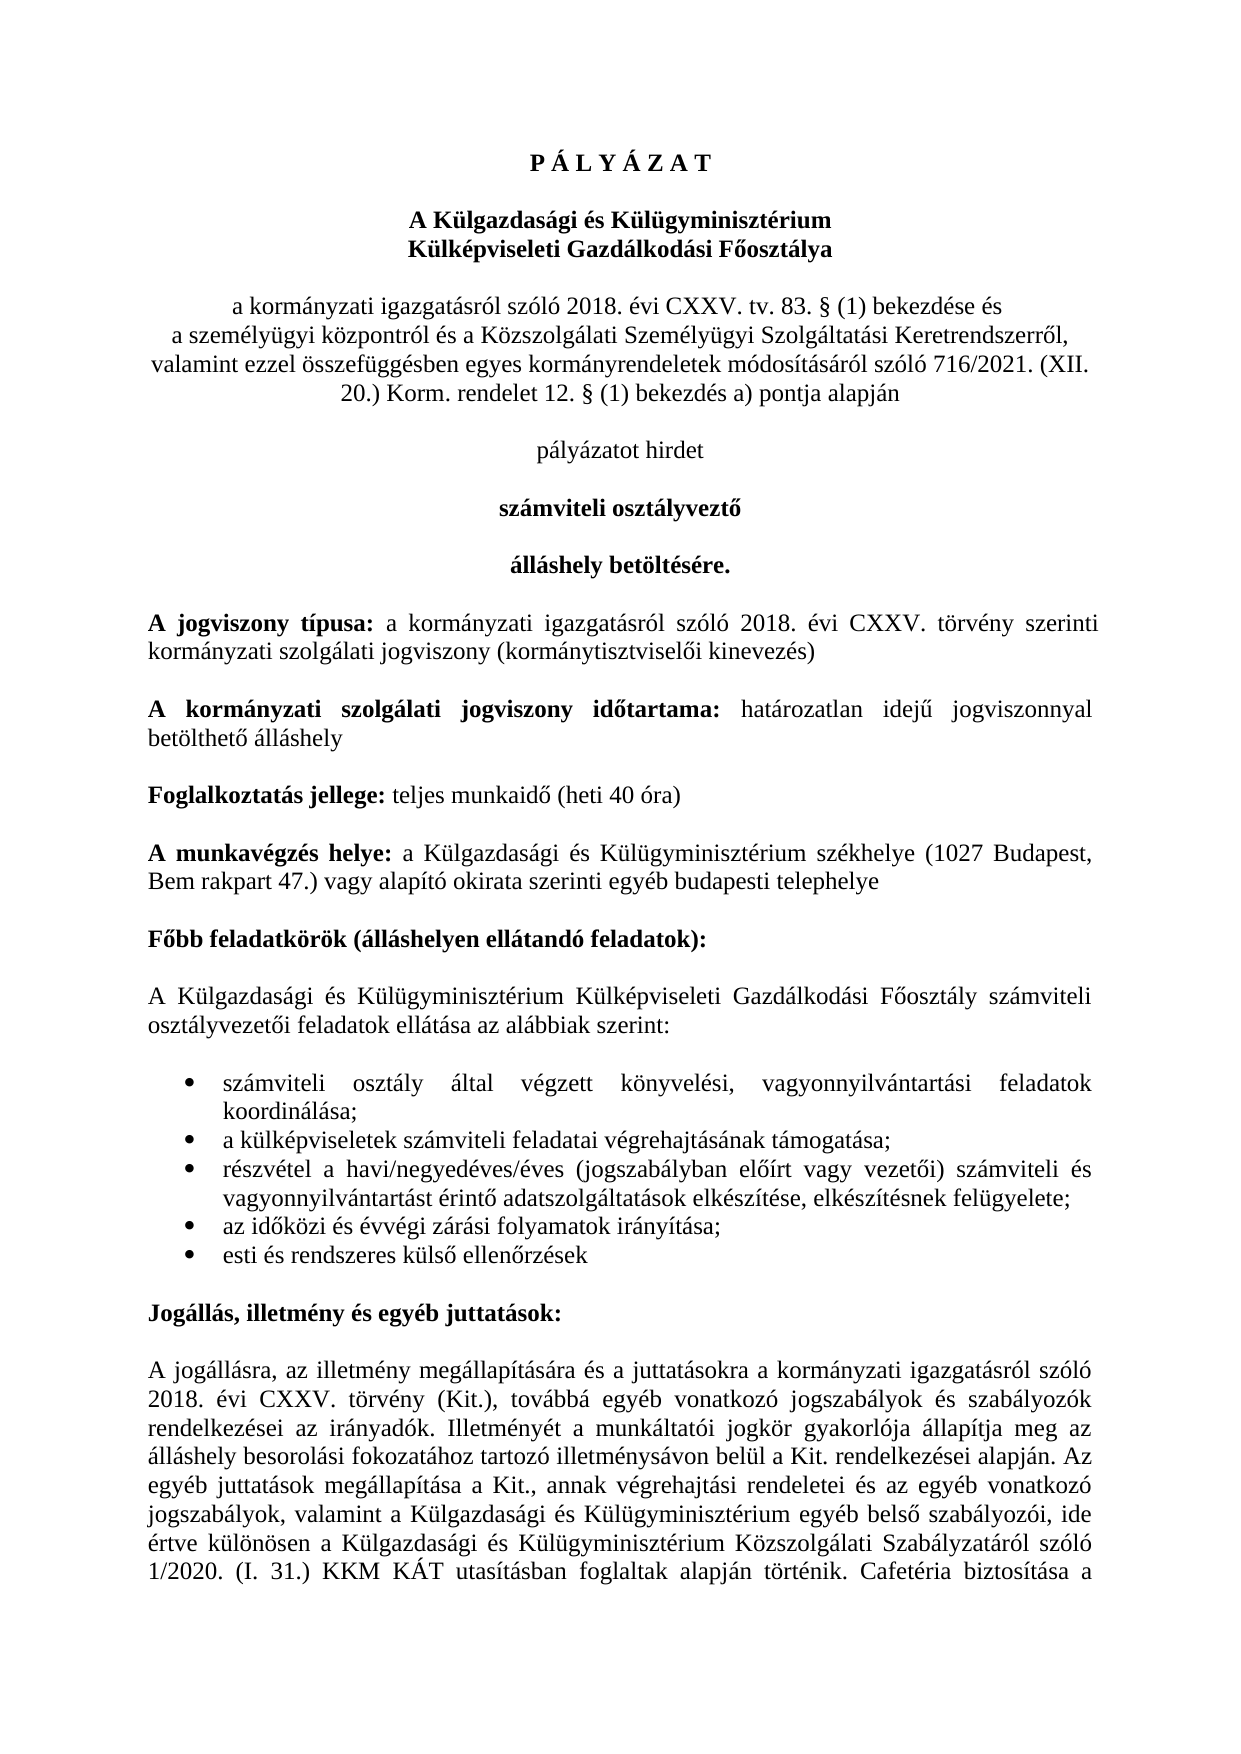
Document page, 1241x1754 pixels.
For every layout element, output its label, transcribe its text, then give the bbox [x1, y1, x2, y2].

list számviteli osztály által végzett könyvelési, vagyonnyilvántartási feladatok koordinálása; [185, 1068, 1093, 1125]
text P Á L Y Á Z A T [148, 148, 1093, 176]
list az időközi és évvégi zárási folyamatok irányítása; [185, 1211, 1093, 1240]
text A Külgazdasági és Külügyminisztérium Külképviseleti Gazdálkodási Főosztály számviteli osztályvezetői feladatok ellátása az alábbiak szerint: [148, 981, 1093, 1039]
list a külképviseletek számviteli feladatai végrehajtásának támogatása; [185, 1125, 1093, 1154]
text Külképviseleti Gazdálkodási Főosztálya [148, 234, 1093, 263]
text A kormányzati szolgálati jogviszony időtartama: határozatlan idejű jogviszonnyal betölthető álláshely [148, 694, 1093, 751]
text A jogviszony típusa: a kormányzati igazgatásról szóló 2018. évi CXXV. törvény szerinti kormányzati szolgálati jogviszony (kormánytisztviselői kinevezés) [148, 608, 1100, 665]
list részvétel a havi/negyedéves/éves (jogszabályban előírt vagy vezetői) számviteli és vagyonnyilvántartást érintő adatszolgáltatások elkészítése, elkészítésnek felügyelete; [185, 1154, 1093, 1211]
text A munkavégzés helye: a Külgazdasági és Külügyminisztérium székhelye (1027 Budapest, Bem rakpart 47.) vagy alapító okirata szerinti egyéb budapesti telephelye [148, 838, 1093, 895]
text Főbb feladatkörök (álláshelyen ellátandó feladatok): [148, 924, 1093, 953]
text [148, 1355, 1093, 1585]
text Jogállás, illetmény és egyéb juttatások: [148, 1298, 1093, 1326]
text számviteli osztályveztő [148, 493, 1093, 521]
text álláshely betöltésére. [148, 550, 1093, 579]
text pályázatot hirdet [148, 435, 1093, 464]
list esti és rendszeres külső ellenőrzések [185, 1240, 1093, 1269]
text Foglalkoztatás jellege: teljes munkaidő (heti 40 óra) [148, 780, 1093, 809]
text a kormányzati igazgatásról szóló 2018. évi CXXV. tv. 83. § (1) bekezdése és a személyügyi központról és a Közszolgálati Személyügyi Szolgáltatási Keretrendszerről, valamint ezzel összefüggésben egyes kormányrendeletek módosításáról szóló 716/2021. (XII. 20.) Korm. rendelet 12. § (1) bekezdés a) pontja alapján [148, 291, 1093, 406]
text A Külgazdasági és Külügyminisztérium [148, 205, 1093, 234]
